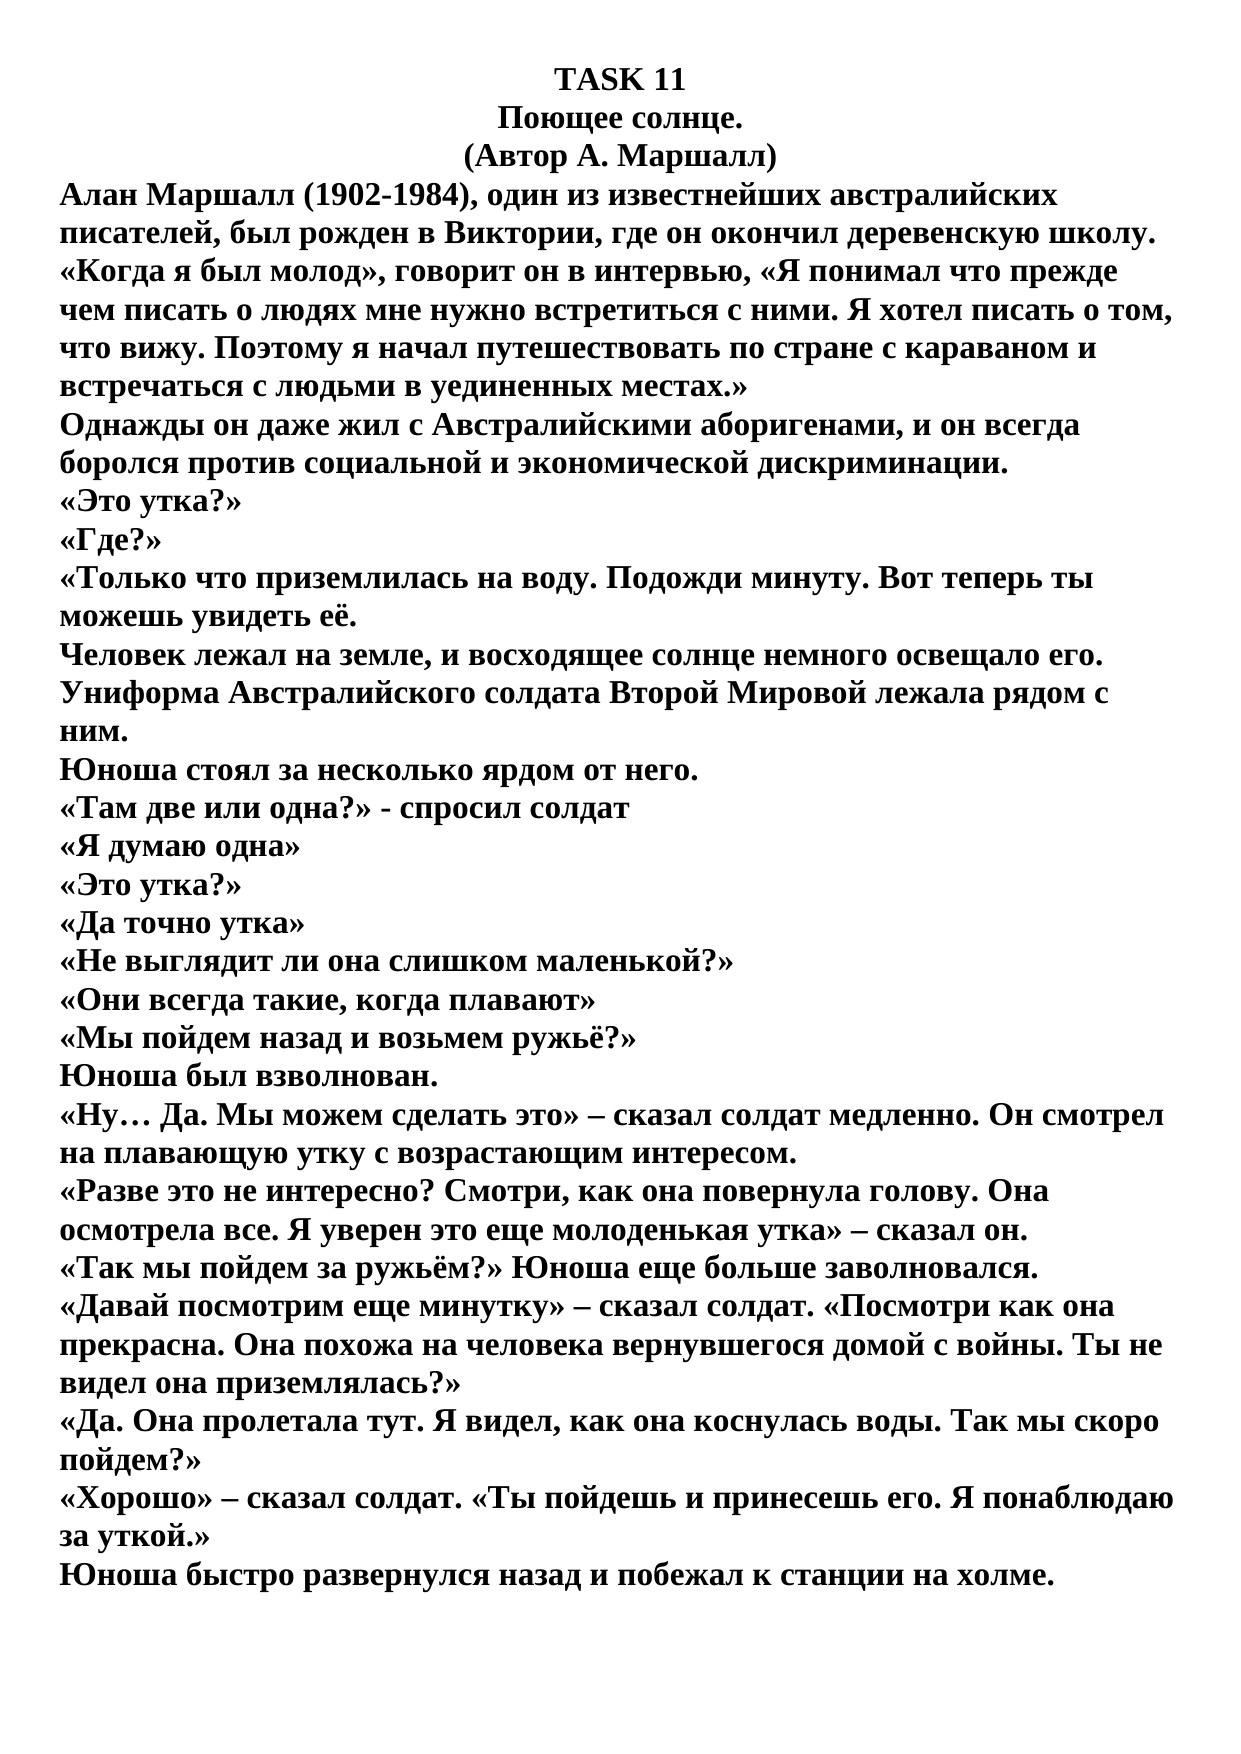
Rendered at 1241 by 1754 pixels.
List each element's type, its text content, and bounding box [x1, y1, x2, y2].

title TASK 11 [59, 59, 1181, 97]
title «Давай посмотрим еще минутку» – сказал солдат. «Посмотри как она прекрасна. Она похожа на человека вернувшегося домой с войны. Ты не видел она приземлялась?» [59, 1286, 1181, 1401]
title «Хорошо» – сказал солдат. «Ты пойдешь и принесешь его. Я понаблюдаю за уткой.» [59, 1477, 1181, 1554]
title «Только что приземлилась на воду. Подожди минуту. Вот теперь ты можешь увидеть её. [59, 557, 1181, 634]
title «Ну… Да. Мы можем сделать это» – сказал солдат медленно. Он смотрел на плавающую утку с возрастающим интересом. [59, 1094, 1181, 1171]
title Однажды он даже жил с Австралийскими аборигенами, и он всегда боролся против социальной и экономической дискриминации. [59, 404, 1181, 481]
title «Разве это не интересно? Смотри, как она повернула голову. Она осмотрела все. Я уверен это еще молоденькая утка» – сказал он. [59, 1171, 1181, 1247]
title «Это утка?» [59, 864, 1181, 902]
title Юноша был взволнован. [59, 1056, 1181, 1094]
title «Когда я был молод», говорит он в интервью, «Я понимал что прежде чем писать о людях мне нужно встретиться с ними. Я хотел писать о том, что вижу. Поэтому я начал путешествовать по стране с караваном и встречаться с людьми в уединенных местах.» [59, 251, 1181, 404]
title Поющее солнце. [59, 97, 1181, 136]
title «Они всегда такие, когда плавают» [59, 979, 1181, 1017]
title Человек лежал на земле, и восходящее солнце немного освещало его. Униформа Австралийского солдата Второй Мировой лежала рядом с ним. [59, 634, 1181, 749]
title (Автор А. Маршалл) [59, 136, 1181, 174]
title «Там две или одна?» - спросил солдат [59, 787, 1181, 826]
title Алан Маршалл (1902-1984), один из известнейших австралийских писателей, был рожден в Виктории, где он окончил деревенскую школу. [59, 174, 1181, 251]
title «Не выглядит ли она слишком маленькой?» [59, 941, 1181, 979]
title «Так мы пойдем за ружьём?» Юноша еще больше заволновался. [59, 1247, 1181, 1286]
title «Да точно утка» [59, 902, 1181, 941]
title Юноша стоял за несколько ярдом от него. [59, 749, 1181, 787]
title «Я думаю одна» [59, 826, 1181, 864]
title «Да. Она пролетала тут. Я видел, как она коснулась воды. Так мы скоро пойдем?» [59, 1401, 1181, 1477]
title «Это утка?» [59, 481, 1181, 519]
title «Мы пойдем назад и возьмем ружьё?» [59, 1017, 1181, 1056]
title «Где?» [59, 519, 1181, 557]
title Юноша быстро развернулся назад и побежал к станции на холме. [59, 1554, 1181, 1592]
